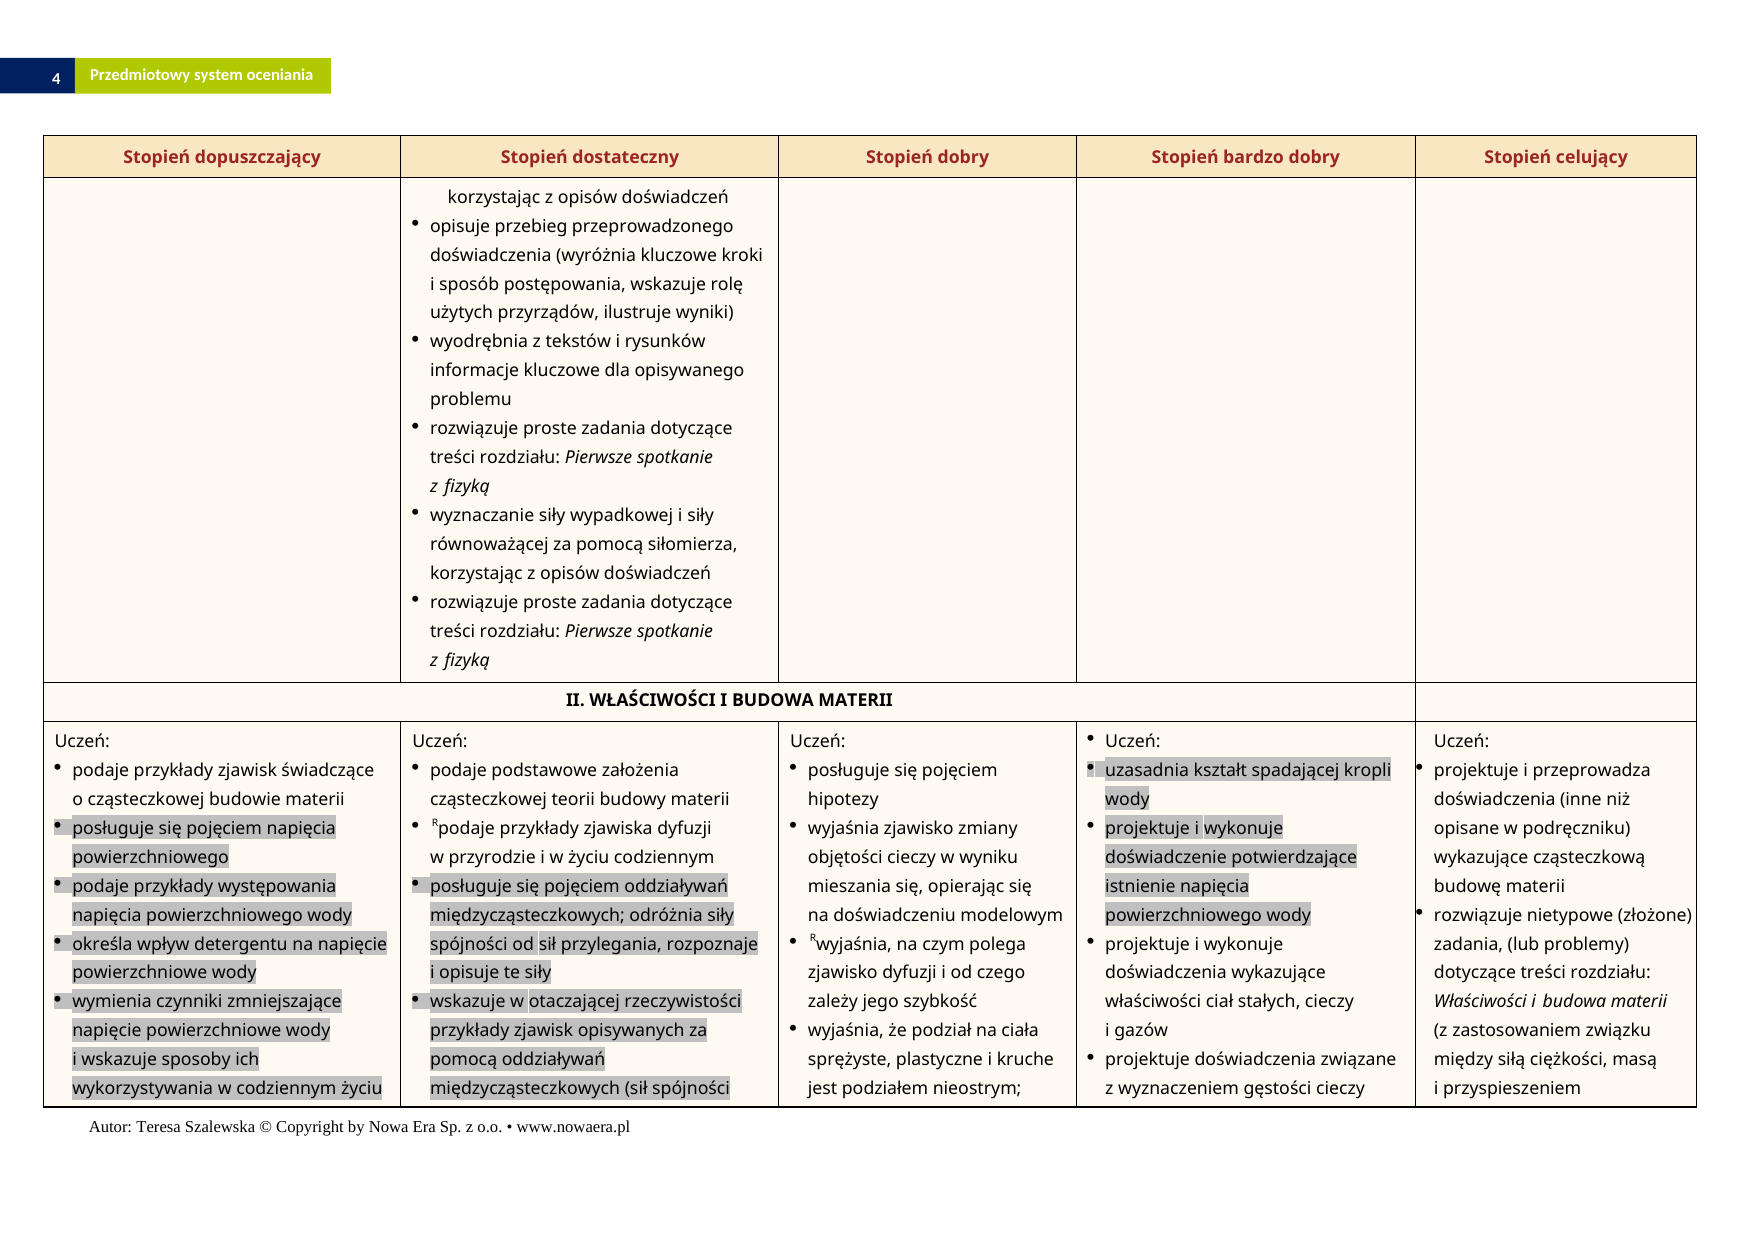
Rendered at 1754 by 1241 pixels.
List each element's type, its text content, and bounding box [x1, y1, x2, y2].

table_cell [401, 178, 778, 682]
table_header Stopień dobry [779, 136, 1076, 177]
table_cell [1416, 722, 1696, 1106]
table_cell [779, 178, 1076, 682]
table_header Stopień dostateczny [401, 136, 778, 177]
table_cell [1077, 178, 1415, 682]
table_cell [779, 722, 1076, 1106]
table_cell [44, 178, 400, 682]
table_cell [1077, 722, 1415, 1106]
table_header Stopień dopuszczający [44, 136, 400, 177]
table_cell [44, 722, 400, 1106]
table_cell II. WŁAŚCIWOŚCI I BUDOWA MATERII [44, 683, 1415, 721]
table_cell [1416, 178, 1696, 682]
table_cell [401, 722, 778, 1106]
table_header Stopień celujący [1416, 136, 1696, 177]
table_cell [1416, 683, 1696, 721]
table_header Stopień bardzo dobry [1077, 136, 1415, 177]
